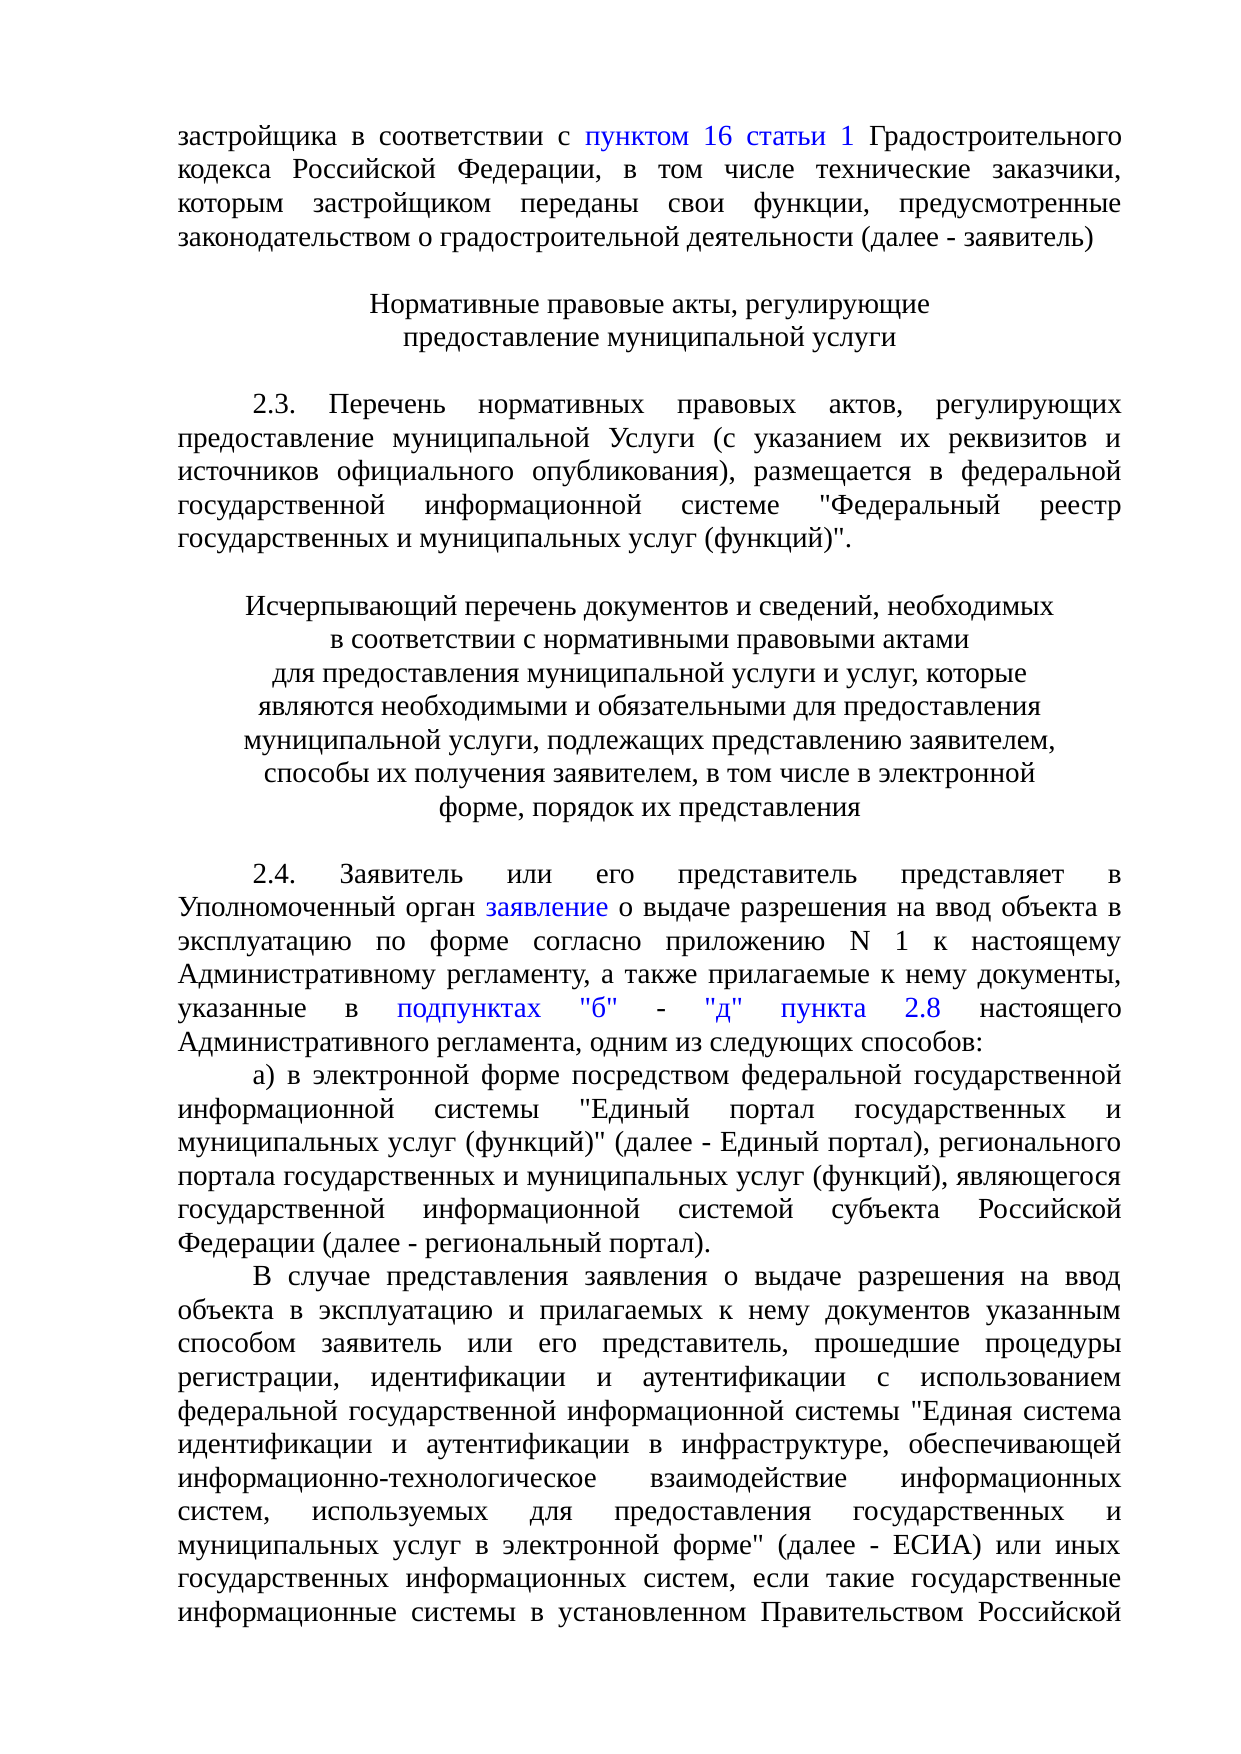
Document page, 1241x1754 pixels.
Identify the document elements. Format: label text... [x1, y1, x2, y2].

text Нормативные правовые акты, регулирующие [177, 286, 1122, 319]
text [177, 118, 1122, 252]
text для предоставления муниципальной услуги и услуг, которые [177, 655, 1122, 688]
text форме, порядок их представления [177, 789, 1122, 822]
text являются необходимыми и обязательными для предоставления [177, 688, 1122, 722]
text способы их получения заявителем, в том числе в электронной [177, 755, 1122, 789]
text в соответствии с нормативными правовыми актами [177, 621, 1122, 655]
text 2.4. Заявитель или его представитель представляет в Уполномоченный орган заявление о выдаче разрешения на ввод объекта в эксплуатацию по форме согласно приложению N 1 к настоящему Административному регламенту, а также прилагаемые к нему документы, указанные в подпунктах "б" - "д" пункта 2.8 настоящего Административного регламента, одним из следующих способов: [177, 856, 1122, 1057]
text а) в электронной форме посредством федеральной государственной информационной системы "Единый портал государственных и муниципальных услуг (функций)" (далее - Единый портал), регионального портала государственных и муниципальных услуг (функций), являющегося государственной информационной системой субъекта Российской Федерации (далее - региональный портал). [177, 1057, 1122, 1258]
text предоставление муниципальной услуги [177, 319, 1122, 353]
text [177, 1258, 1122, 1627]
text Исчерпывающий перечень документов и сведений, необходимых [177, 588, 1122, 621]
text муниципальной услуги, подлежащих представлению заявителем, [177, 722, 1122, 755]
text 2.3. Перечень нормативных правовых актов, регулирующих предоставление муниципальной Услуги (с указанием их реквизитов и источников официального опубликования), размещается в федеральной государственной информационной системе "Федеральный реестр государственных и муниципальных услуг (функций)". [177, 386, 1122, 554]
